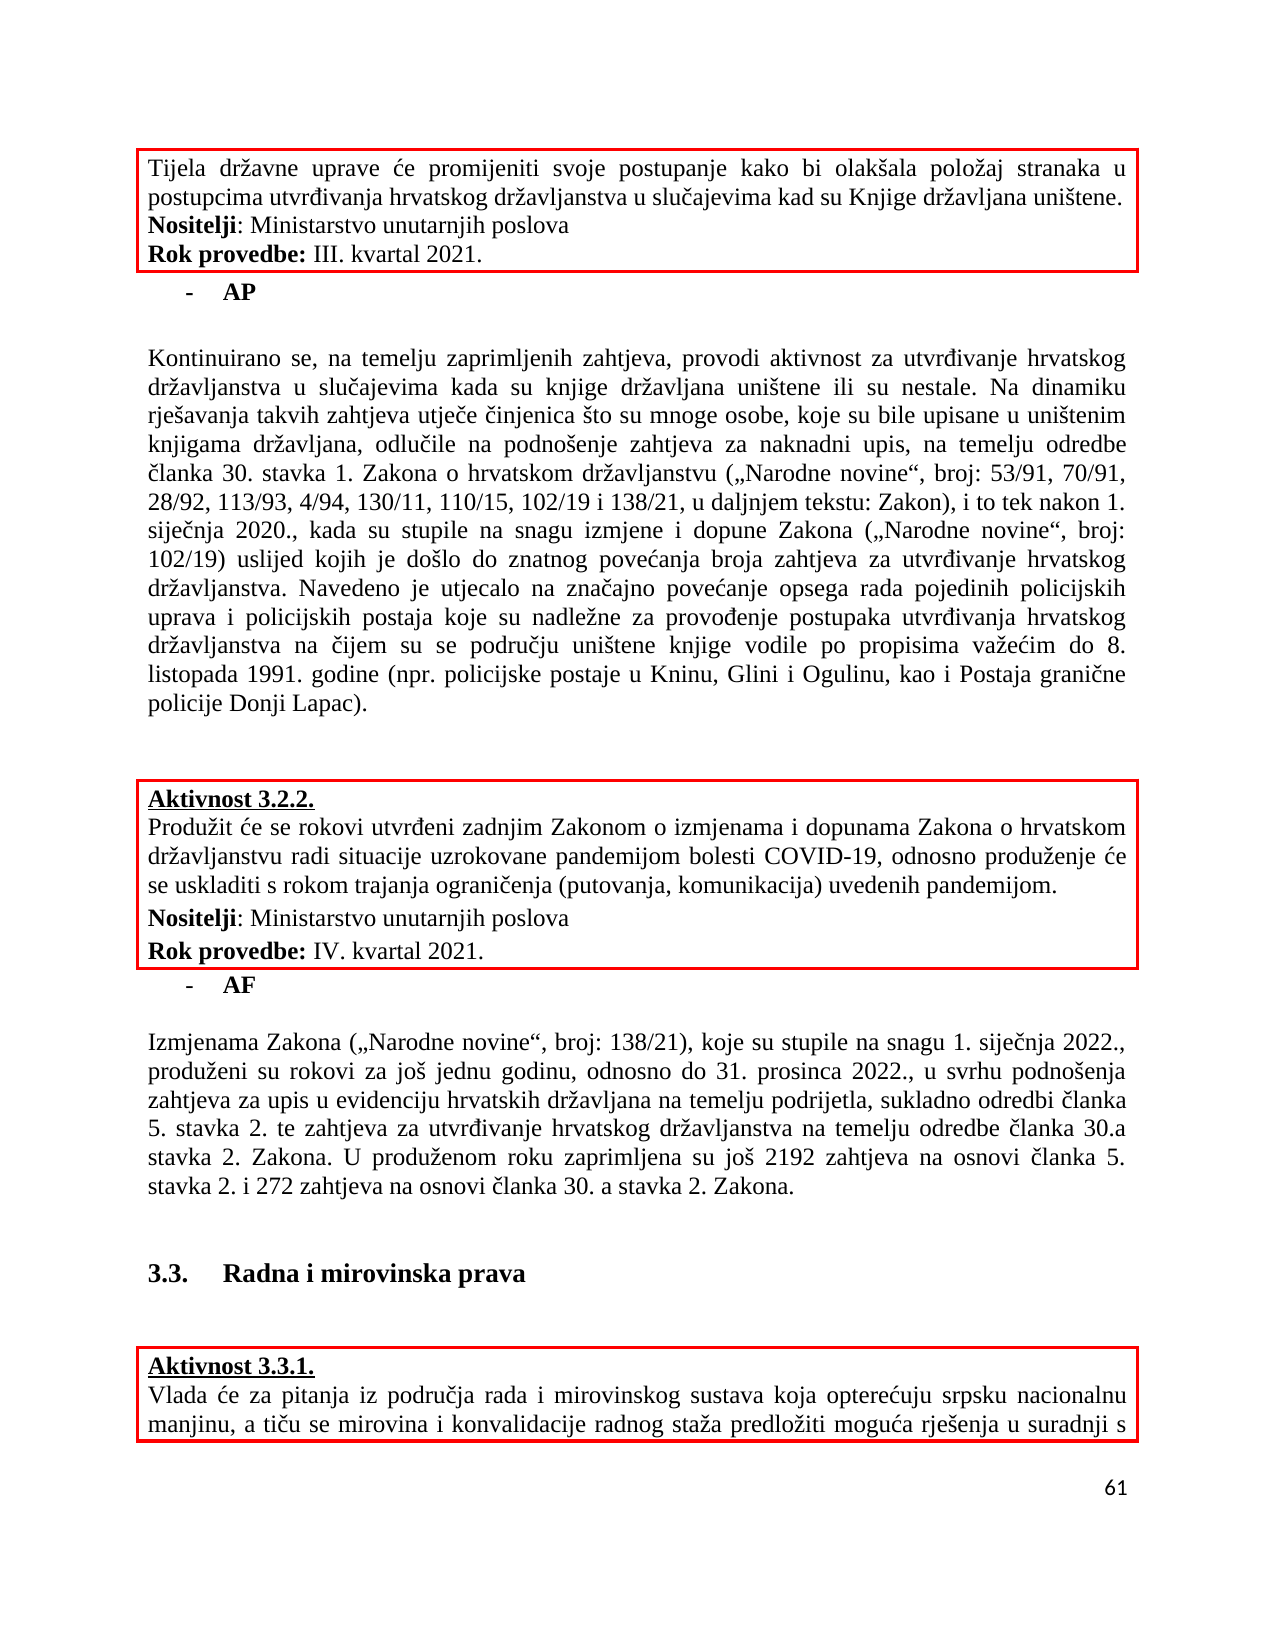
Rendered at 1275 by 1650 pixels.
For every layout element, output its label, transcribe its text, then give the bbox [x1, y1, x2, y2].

text Aktivnost 3.3.1. [139, 1349, 1136, 1375]
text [139, 1375, 1136, 1439]
text Izmjenama Zakona („Narodne novine“, broj: 138/21), koje su stupile na snagu 1. siječnja 2022., produženi su rokovi za još jednu godinu, odnosno do 31. prosinca 2022., u svrhu podnošenja zahtjeva za upis u evidenciju hrvatskih državljana na temelju podrijetla, sukladno odredbi članka 5. stavka 2. te zahtjeva za utvrđivanje hrvatskog državljanstva na temelju odredbe članka 30.a stavka 2. Zakona. U produženom roku zaprimljena su još 2192 zahtjeva na osnovi članka 5. stavka 2. i 272 zahtjeva na osnovi članka 30. a stavka 2. Zakona. [148, 1027, 1127, 1200]
text Tijela državne uprave će promijeniti svoje postupanje kako bi olakšala položaj stranaka u postupcima utvrđivanja hrvatskog državljanstva u slučajevima kad su Knjige državljana uništene. [139, 151, 1136, 210]
text Rok provedbe: III. kvartal 2021. [139, 234, 1136, 270]
list AP [185, 277, 1127, 306]
text Produžit će se rokovi utvrđeni zadnjim Zakonom o izmjenama i dopunama Zakona o hrvatskom državljanstvu radi situacije uzrokovane pandemijom bolesti COVID-19, odnosno produženje će se uskladiti s rokom trajanja ograničenja (putovanja, komunikacija) uvedenih pandemijom. [148, 812, 1127, 898]
list AF [185, 970, 1127, 998]
text Rok provedbe: IV. kvartal 2021. [139, 931, 1136, 967]
list Radna i mirovinska prava [148, 1257, 1127, 1288]
text Aktivnost 3.2.2. [139, 782, 1136, 812]
text Nositelji: Ministarstvo unutarnjih poslova [139, 898, 1136, 931]
text Nositelji: Ministarstvo unutarnjih poslova [148, 210, 1127, 234]
text Kontinuirano se, na temelju zaprimljenih zahtjeva, provodi aktivnost za utvrđivanje hrvatskog državljanstva u slučajevima kada su knjige državljana uništene ili su nestale. Na dinamiku rješavanja takvih zahtjeva utječe činjenica što su mnoge osobe, koje su bile upisane u uništenim knjigama državljana, odlučile na podnošenje zahtjeva za naknadni upis, na temelju odredbe članka 30. stavka 1. Zakona o hrvatskom državljanstvu („Narodne novine“, broj: 53/91, 70/91, 28/92, 113/93, 4/94, 130/11, 110/15, 102/19 i 138/21, u daljnjem tekstu: Zakon), i to tek nakon 1. siječnja 2020., kada su stupile na snagu izmjene i dopune Zakona („Narodne novine“, broj: 102/19) uslijed kojih je došlo do znatnog povećanja broja zahtjeva za utvrđivanje hrvatskog državljanstva. Navedeno je utjecalo na značajno povećanje opsega rada pojedinih policijskih uprava i policijskih postaja koje su nadležne za provođenje postupaka utvrđivanja hrvatskog državljanstva na čijem su se području uništene knjige vodile po propisima važećim do 8. listopada 1991. godine (npr. policijske postaje u Kninu, Glini i Ogulinu, kao i Postaja granične policije Donji Lapac). [148, 343, 1127, 717]
